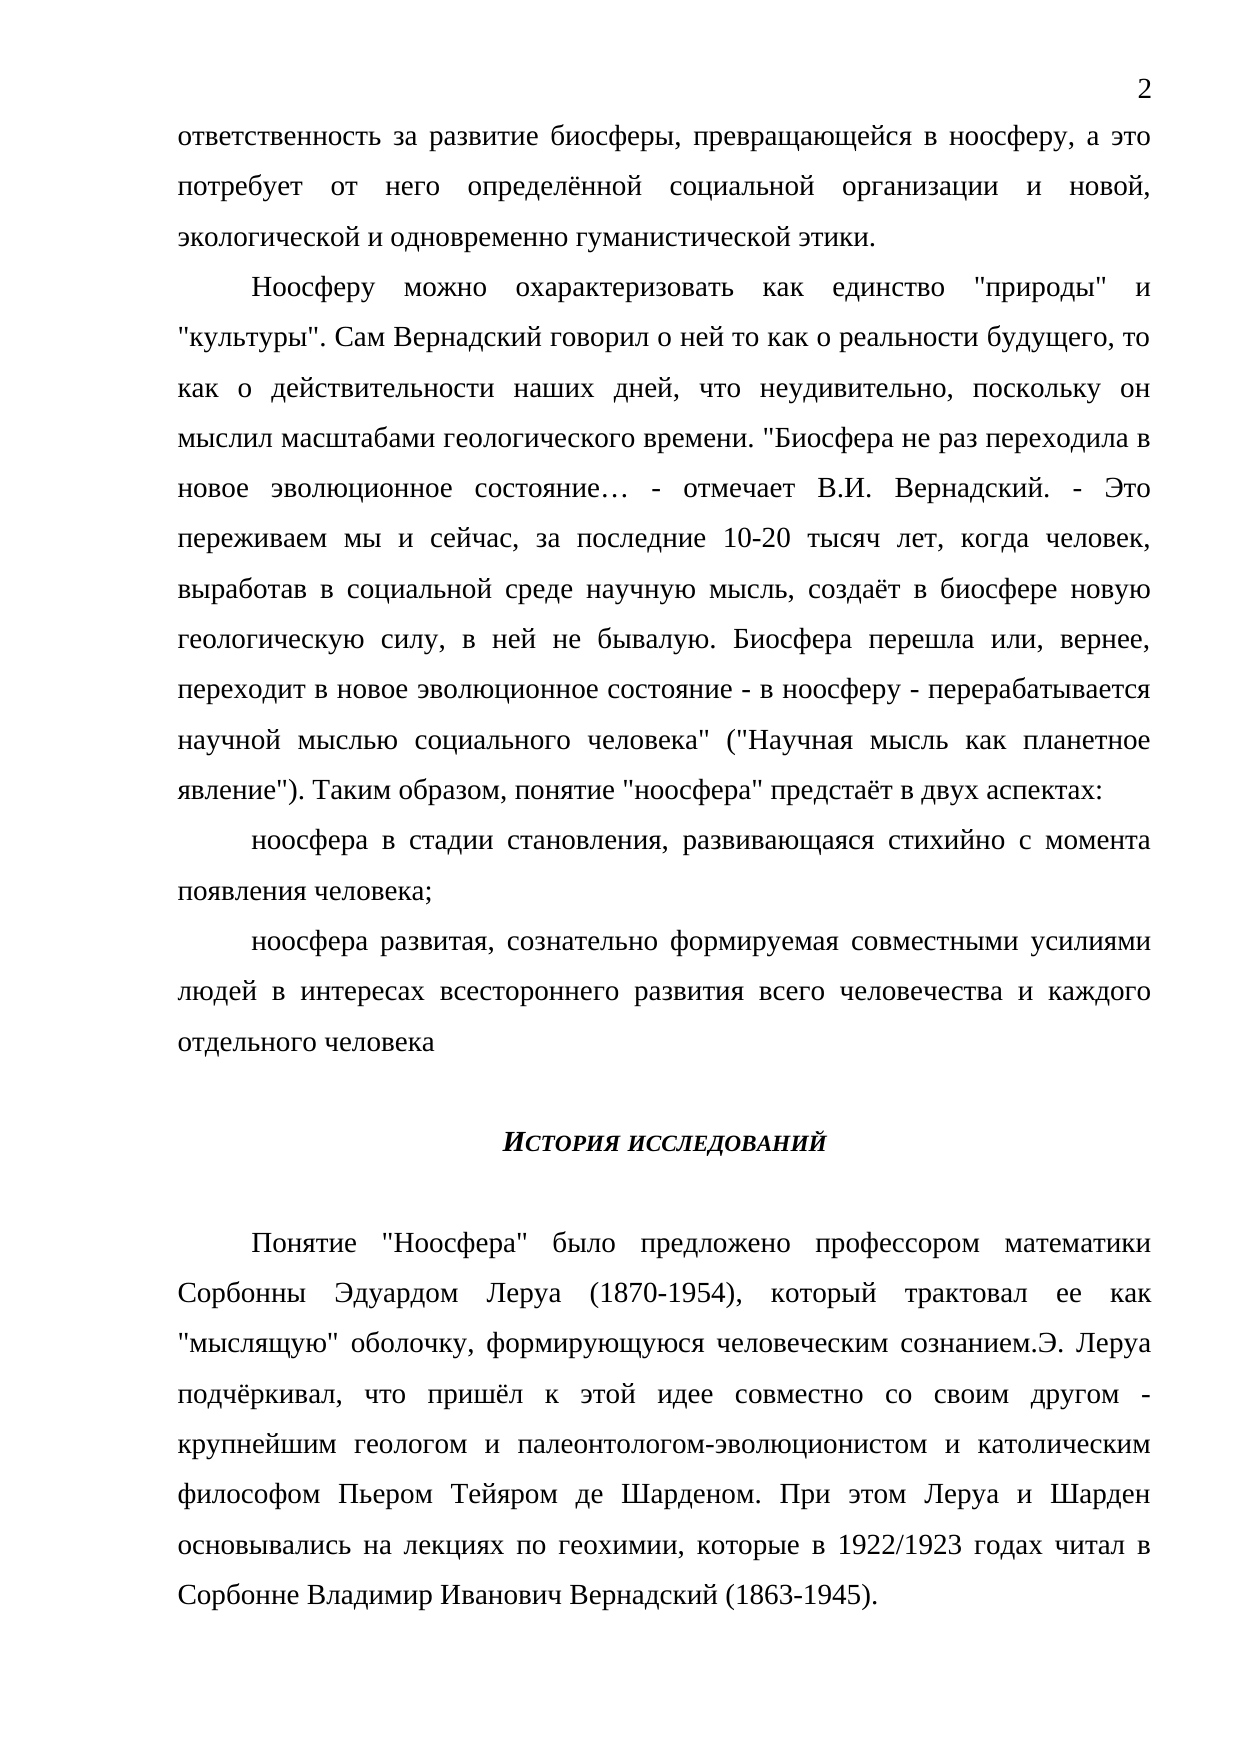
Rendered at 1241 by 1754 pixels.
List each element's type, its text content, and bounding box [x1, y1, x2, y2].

text ноосфера в стадии становления, развивающаяся стихийно с момента появления человека; [177, 822, 1152, 906]
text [177, 118, 1152, 252]
text Понятие "Ноосфера" было предложено профессором математики Сорбонны Эдуардом Леруа (1870-1954), который трактовал ее как "мыслящую" оболочку, формирующуюся человеческим сознанием.Э. Леруа подчёркивал, что пришёл к этой идее совместно со своим другом - крупнейшим геологом и палеонтологом-эволюционистом и католическим философом Пьером Тейяром де Шарденом. При этом Леруа и Шарден основывались на лекциях по геохимии, которые в 1922/1923 годах читал в Сорбонне Владимир Иванович Вернадский (1863-1945). [177, 1225, 1152, 1611]
subtitle История исследований [177, 1124, 1152, 1158]
text Ноосферу можно охарактеризовать как единство "природы" и "культуры". Сам Вернадский говорил о ней то как о реальности будущего, то как о действительности наших дней, что неудивительно, поскольку он мыслил масштабами геологического времени. "Биосфера не раз переходила в новое эволюционное состояние… - отмечает В.И. Вернадский. - Это переживаем мы и сейчас, за последние 10-20 тысяч лет, когда человек, выработав в социальной среде научную мысль, создаёт в биосфере новую геологическую силу, в ней не бывалую. Биосфера перешла или, вернее, переходит в новое эволюционное состояние - в ноосферу - перерабатывается научной мыслью социального человека" ("Научная мысль как планетное явление"). Таким образом, понятие "ноосфера" предстаёт в двух аспектах: [177, 269, 1152, 806]
text ноосфера развитая, сознательно формируемая совместными усилиями людей в интересах всестороннего развития всего человечества и каждого отдельного человека [177, 923, 1152, 1057]
